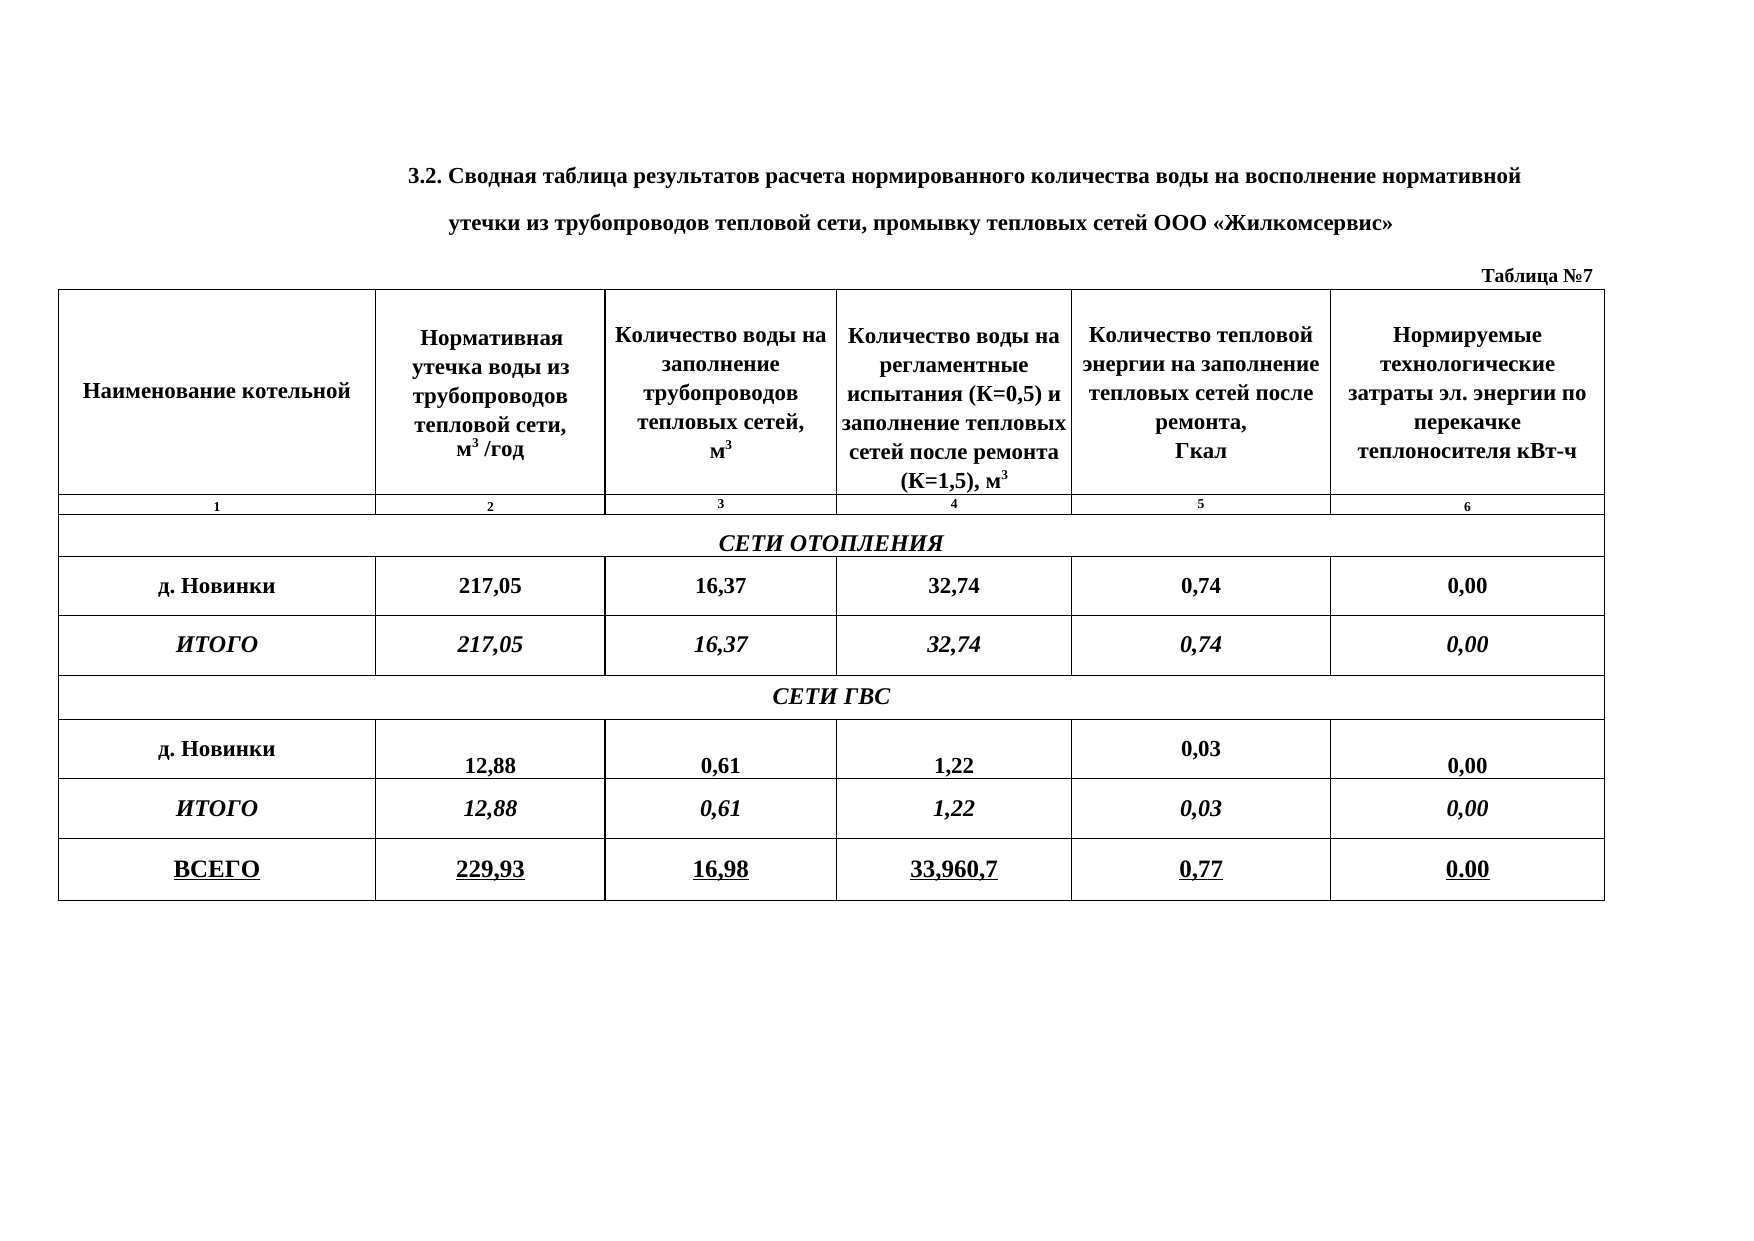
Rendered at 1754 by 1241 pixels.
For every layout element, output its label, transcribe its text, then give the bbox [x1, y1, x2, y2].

table_cell 0.00 [1331, 839, 1604, 900]
table_cell СЕТИ ОТОПЛЕНИЯ [59, 515, 1604, 556]
table_cell 33,960,7 [837, 839, 1071, 900]
table_cell 32,74 [837, 616, 1071, 675]
table_cell 217,05 [376, 616, 604, 675]
table_cell СЕТИ ГВС [59, 676, 1604, 719]
table_cell 32,74 [837, 557, 1071, 615]
text 3.2. Сводная таблица результатов расчета нормированного количества воды на восполнение нормативной утечки из трубопроводов тепловой сети, промывку тепловых сетей ООО «Жилкомсервис» [294, 147, 1548, 239]
table_cell 229,93 [376, 839, 604, 900]
table_cell 6 [1331, 495, 1604, 514]
table_cell 12,88 [376, 720, 604, 778]
table_header Количество воды на регламентные испытания (К=0,5) и заполнение тепловых сетей после ремонта (К=1,5), м3 [837, 290, 1071, 494]
table_cell 0,03 [1072, 720, 1330, 778]
table_cell 0,00 [1331, 557, 1604, 615]
table_header Нормируемые технологические затраты эл. энергии по перекачке теплоносителя кВт-ч [1331, 290, 1604, 494]
table_cell 2 [376, 495, 604, 514]
table_cell ИТОГО [59, 616, 375, 675]
table_cell 5 [1072, 495, 1330, 514]
table_cell д. Новинки [59, 557, 375, 615]
table_header Наименование котельной [59, 290, 375, 494]
table_cell 1,22 [837, 779, 1071, 838]
text Таблица №7 [59, 266, 1683, 286]
table_header Количество тепловой энергии на заполнение тепловых сетей после ремонта, Гкал [1072, 290, 1330, 494]
table_cell 0,00 [1331, 779, 1604, 838]
table_cell ИТОГО [59, 779, 375, 838]
table_header Количество воды на заполнение трубопроводов тепловых сетей, м3 [606, 290, 836, 494]
table_cell 0,00 [1331, 720, 1604, 778]
table_cell 0,03 [1072, 779, 1330, 838]
table_cell 1,22 [837, 720, 1071, 778]
table_cell 0,74 [1072, 616, 1330, 675]
table_cell ВСЕГО [59, 839, 375, 900]
table_cell 217,05 [376, 557, 604, 615]
table_cell 0,74 [1072, 557, 1330, 615]
table_cell 16,37 [606, 557, 836, 615]
table_cell 0,00 [1331, 616, 1604, 675]
table_cell 0,77 [1072, 839, 1330, 900]
table_header Нормативная утечка воды из трубопроводов тепловой сети, м3 /год [376, 290, 604, 494]
table_cell 16,37 [606, 616, 836, 675]
table_cell 16,98 [606, 839, 836, 900]
table_cell 1 [59, 495, 375, 514]
table_cell 0,61 [606, 720, 836, 778]
table_cell д. Новинки [59, 720, 375, 778]
table_cell 4 [837, 495, 1071, 514]
table_cell 3 [606, 495, 836, 514]
table_cell 0,61 [606, 779, 836, 838]
table_cell 12,88 [376, 779, 604, 838]
